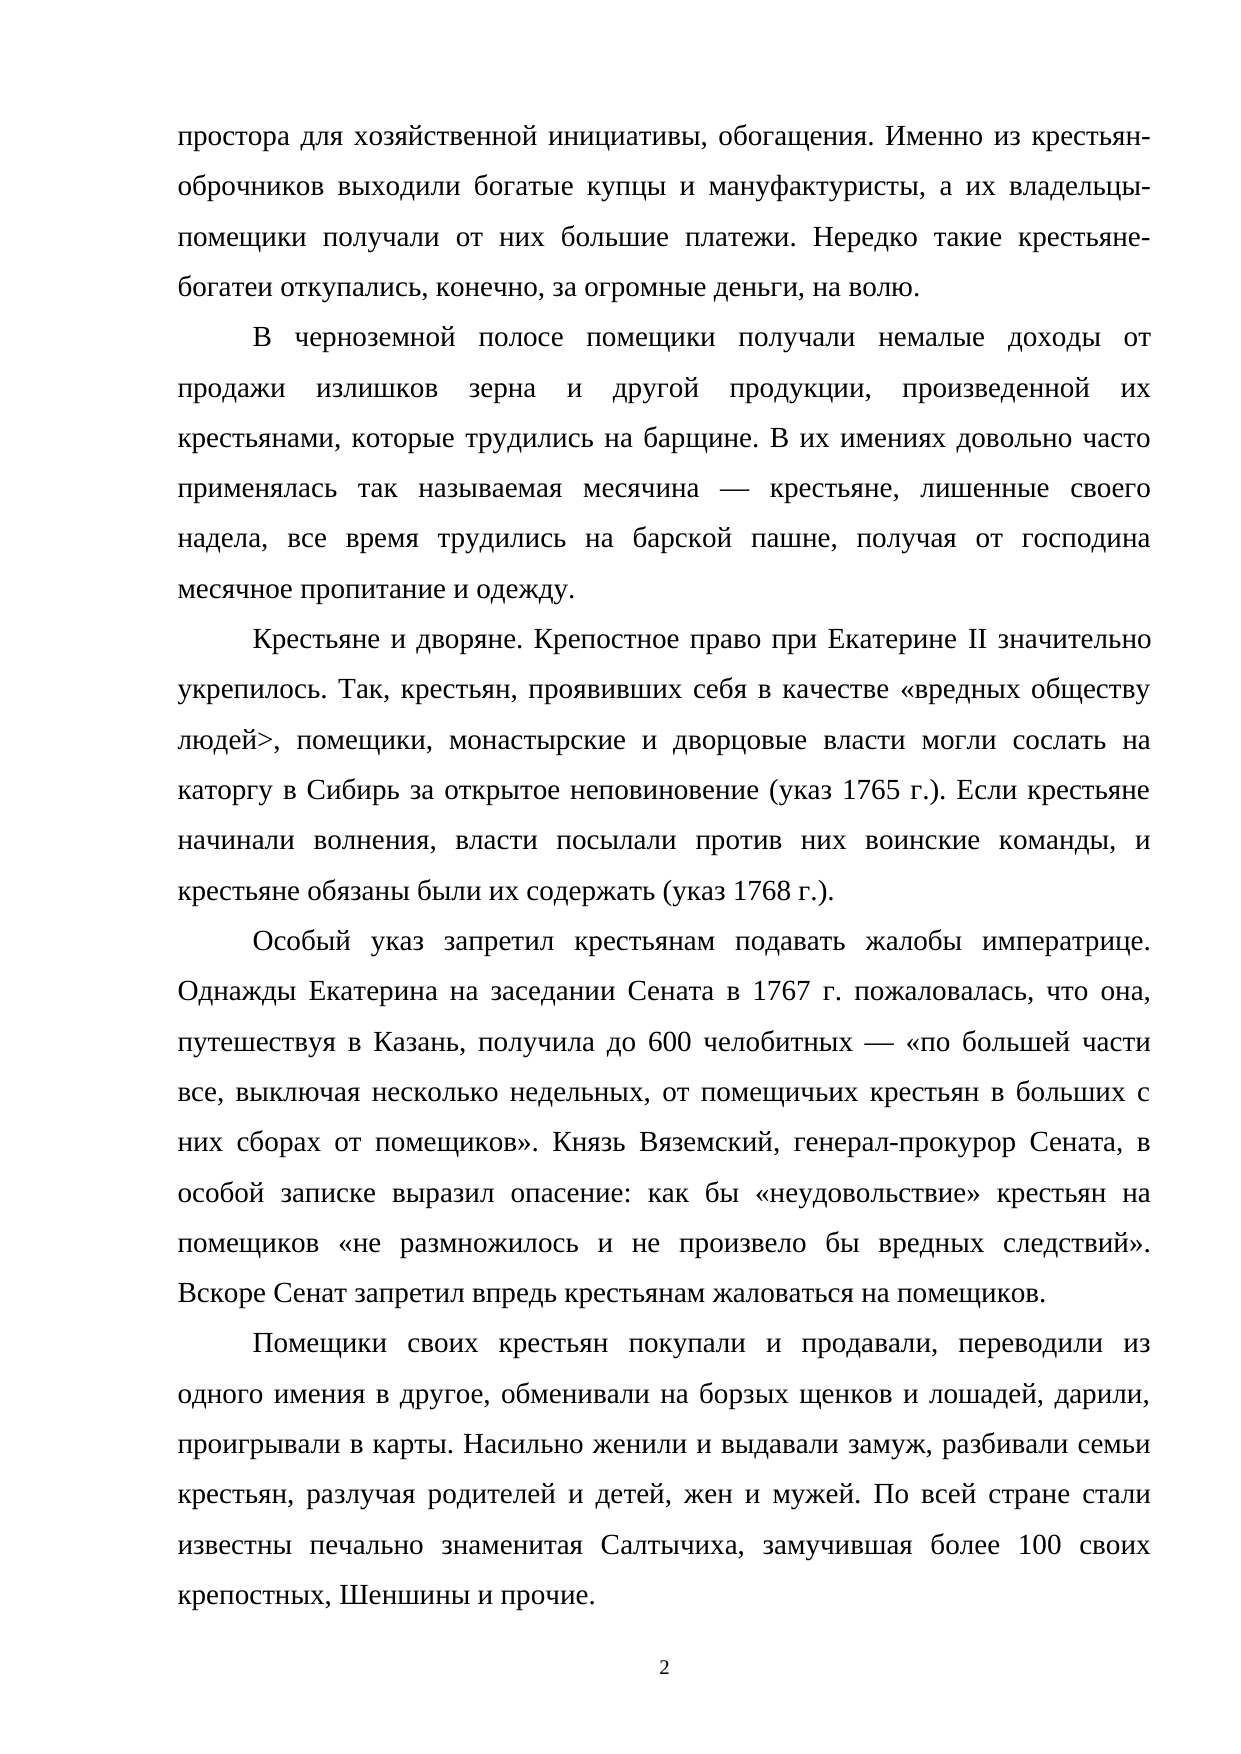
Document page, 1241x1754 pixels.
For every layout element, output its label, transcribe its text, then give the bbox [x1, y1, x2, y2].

text Помещики своих крестьян покупали и продавали, переводили из одного имения в другое, обменивали на борзых щенков и лошадей, дарили, проигрывали в карты. Насильно женили и выдавали замуж, разбивали семьи крестьян, разлучая родителей и детей, жен и мужей. По всей стране стали известны печально знаменитая Салтычиха, замучившая более 100 своих крепостных, Шеншины и прочие. [177, 1326, 1152, 1611]
text В черноземной полосе помещики получали немалые доходы от продажи излишков зерна и другой продукции, произведенной их крестьянами, которые трудились на барщине. В их имениях довольно часто применялась так называемая месячина — крестьяне, лишенные своего надела, все время трудились на барской пашне, получая от господина месячное пропитание и одежду. [177, 319, 1152, 604]
text Особый указ запретил крестьянам подавать жалобы императрице. Однажды Екатерина на заседании Сената в 1767 г. пожаловалась, что она, путешествуя в Казань, получила до 600 челобитных — «по большей части все, выключая несколько недельных, от помещичьих крестьян в больших с них сборах от помещиков». Князь Вяземский, генерал-прокурор Сената, в особой записке выразил опасение: как бы «неудовольствие» крестьян на помещиков «не размножилось и не произвело бы вредных следствий». Вскоре Сенат запретил впредь крестьянам жаловаться на помещиков. [177, 923, 1152, 1309]
text Крестьяне и дворяне. Крепостное право при Екатерине II значительно укрепилось. Так, крестьян, проявивших себя в качестве «вредных обществу людей>, помещики, монастырские и дворцовые власти могли сослать на каторгу в Сибирь за открытое неповиновение (указ 1765 г.). Если крестьяне начинали волнения, власти посылали против них воинские команды, и крестьяне обязаны были их содержать (указ 1768 г.). [177, 621, 1152, 906]
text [177, 118, 1152, 303]
